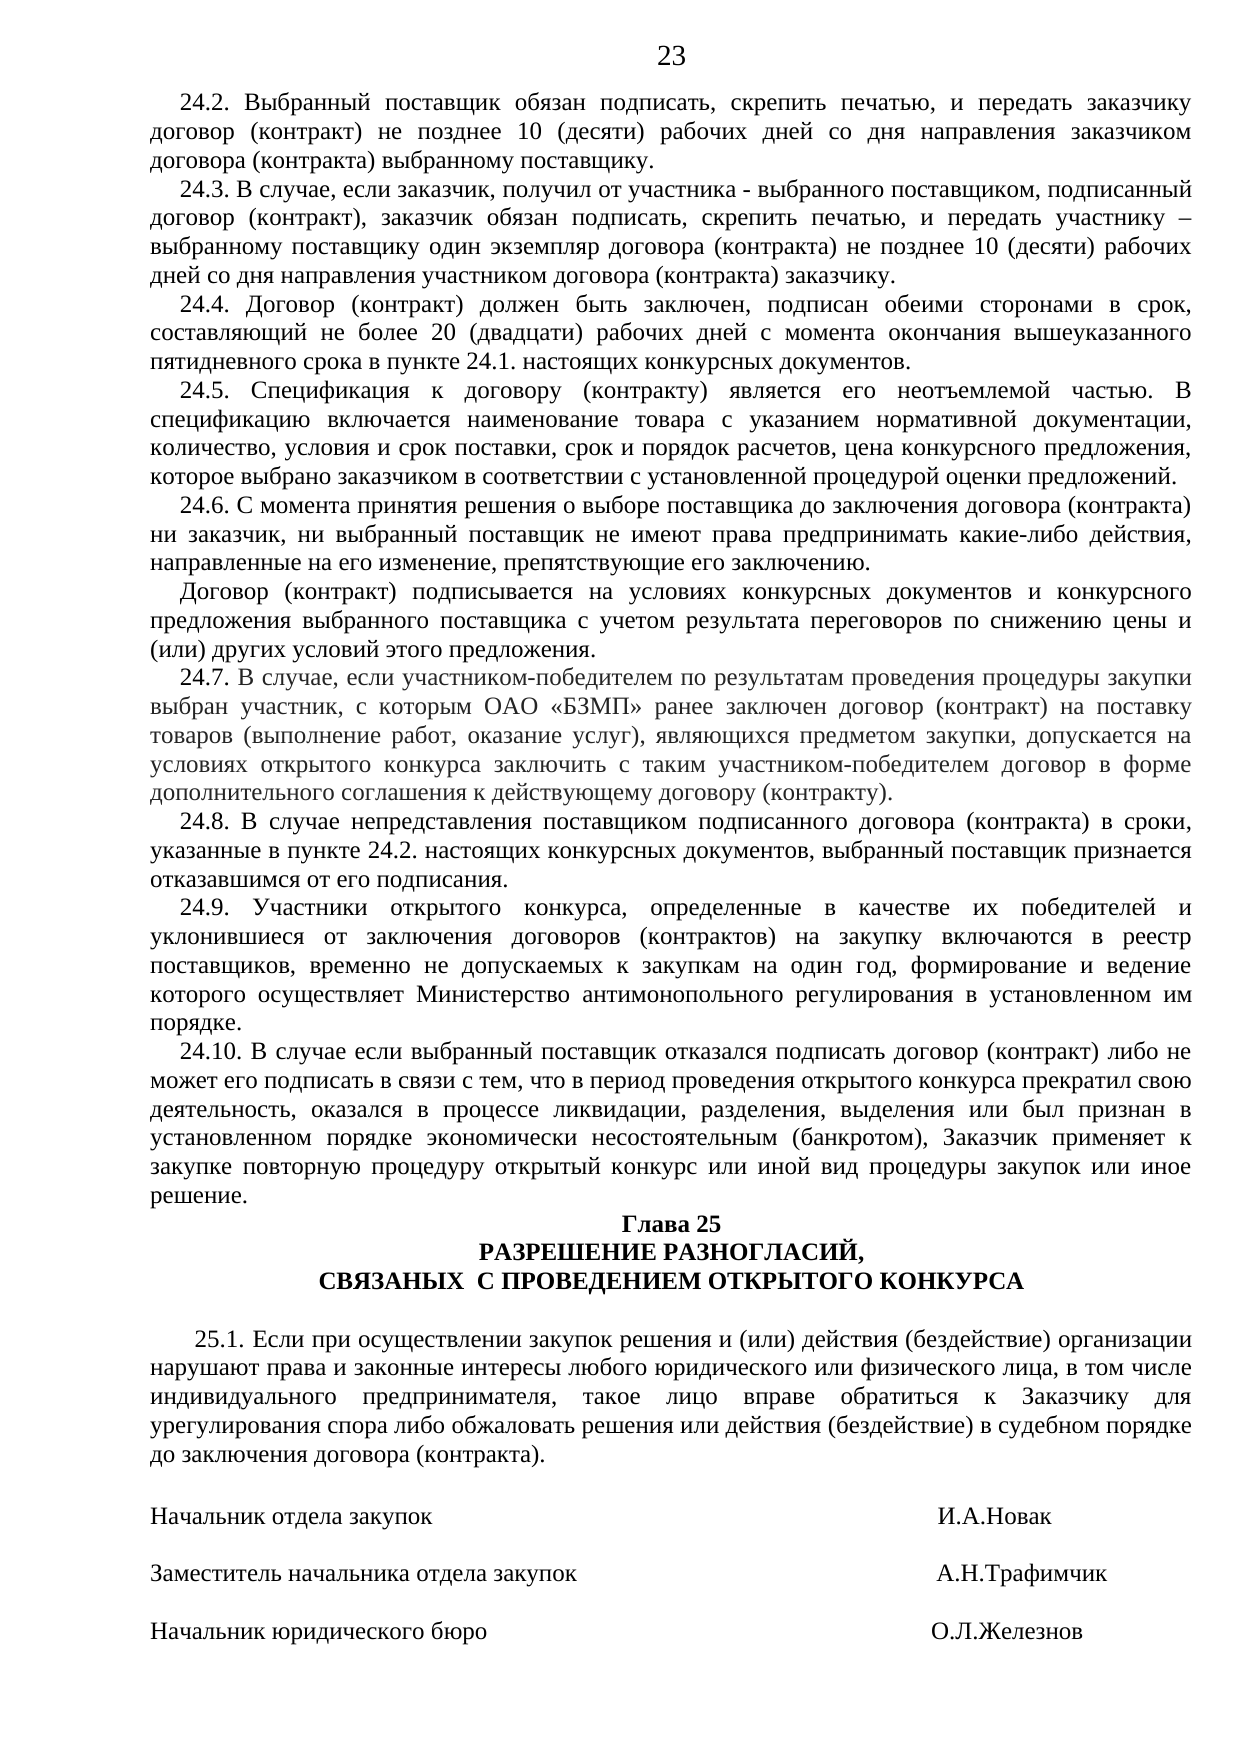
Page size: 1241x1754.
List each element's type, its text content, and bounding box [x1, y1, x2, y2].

text Начальник юридического бюро О.Л.Железнов [150, 1616, 1193, 1645]
text 24.7. В случае, если участником-победителем по результатам проведения процедуры закупки выбран участник, с которым ОАО «БЗМП» ранее заключен договор (контракт) на поставку товаров (выполнение работ, оказание услуг), являющихся предметом закупки, допускается на условиях открытого конкурса заключить с таким участником-победителем договор в форме дополнительного соглашения к действующему договору (контракту). [150, 662, 1193, 806]
text 24.4. Договор (контракт) должен быть заключен, подписан обеими сторонами в срок, составляющий не более 20 (двадцати) рабочих дней с момента окончания вышеуказанного пятидневного срока в пункте 24.1. настоящих конкурсных документов. [150, 289, 1193, 375]
text СВЯЗАНЫХ С ПРОВЕДЕНИЕМ ОТКРЫТОГО КОНКУРСА [150, 1266, 1193, 1295]
text 24.8. В случае непредставления поставщиком подписанного договора (контракта) в сроки, указанные в пункте 24.2. настоящих конкурсных документов, выбранный поставщик признается отказавшимся от его подписания. [150, 806, 1193, 892]
text 24.9. Участники открытого конкурса, определенные в качестве их победителей и уклонившиеся от заключения договоров (контрактов) на закупку включаются в реестр поставщиков, временно не допускаемых к закупкам на один год, формирование и ведение которого осуществляет Министерство антимонопольного регулирования в установленном им порядке. [150, 892, 1193, 1036]
text Договор (контракт) подписывается на условиях конкурсных документов и конкурсного предложения выбранного поставщика с учетом результата переговоров по снижению цены и (или) других условий этого предложения. [150, 576, 1193, 662]
text Заместитель начальника отдела закупок А.Н.Трафимчик [150, 1558, 1193, 1587]
text 24.6. С момента принятия решения о выборе поставщика до заключения договора (контракта) ни заказчик, ни выбранный поставщик не имеют права предпринимать какие-либо действия, направленные на его изменение, препятствующие его заключению. [150, 490, 1193, 576]
text 25.1. Если при осуществлении закупок решения и (или) действия (бездействие) организации нарушают права и законные интересы любого юридического или физического лица, в том числе индивидуального предпринимателя, такое лицо вправе обратиться к Заказчику для урегулирования спора либо обжаловать решения или действия (бездействие) в судебном порядке до заключения договора (контракта). [150, 1324, 1193, 1467]
text РАЗРЕШЕНИЕ РАЗНОГЛАСИЙ, [150, 1237, 1193, 1266]
text 24.2. Выбранный поставщик обязан подписать, скрепить печатью, и передать заказчику договор (контракт) не позднее 10 (десяти) рабочих дней со дня направления заказчиком договора (контракта) выбранному поставщику. [150, 87, 1193, 174]
text Глава 25 [150, 1209, 1193, 1237]
text Начальник отдела закупок И.А.Новак [150, 1501, 1193, 1530]
text 24.5. Спецификация к договору (контракту) является его неотъемлемой частью. В спецификацию включается наименование товара с указанием нормативной документации, количество, условия и срок поставки, срок и порядок расчетов, цена конкурсного предложения, которое выбрано заказчиком в соответствии с установленной процедурой оценки предложений. [150, 375, 1193, 490]
text 24.3. В случае, если заказчик, получил от участника - выбранного поставщиком, подписанный договор (контракт), заказчик обязан подписать, скрепить печатью, и передать участнику – выбранному поставщику один экземпляр договора (контракта) не позднее 10 (десяти) рабочих дней со дня направления участником договора (контракта) заказчику. [150, 174, 1193, 289]
text 24.10. В случае если выбранный поставщик отказался подписать договор (контракт) либо не может его подписать в связи с тем, что в период проведения открытого конкурса прекратил свою деятельность, оказался в процессе ликвидации, разделения, выделения или был признан в установленном порядке экономически несостоятельным (банкротом), Заказчик применяет к закупке повторную процедуру открытый конкурс или иной вид процедуры закупок или иное решение. [150, 1036, 1193, 1209]
